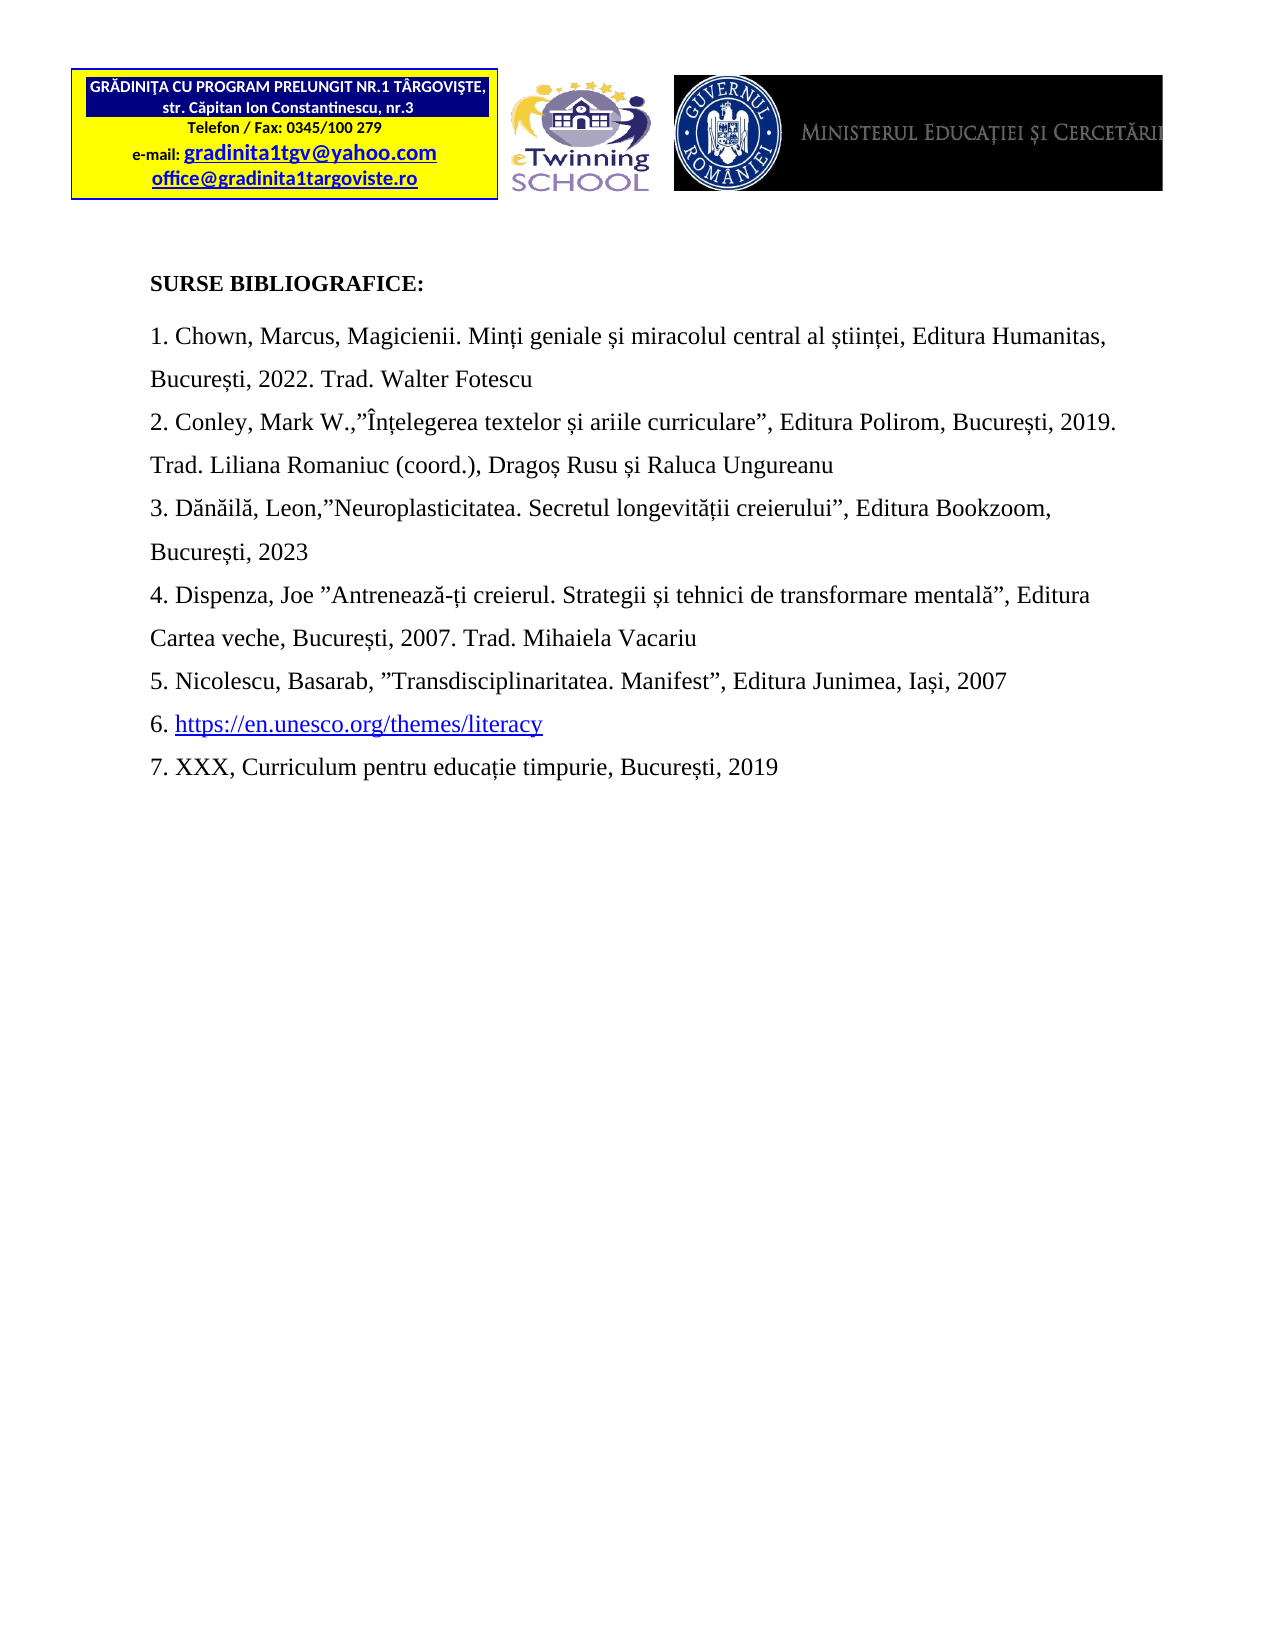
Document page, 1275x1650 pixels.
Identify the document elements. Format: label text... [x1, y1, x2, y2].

text SURSE BIBLIOGRAFICE: [150, 270, 1125, 296]
picture [505, 77, 656, 196]
text 1. Chown, Marcus, Magicienii. Minți geniale și miracolul central al științei, Editura Humanitas, București, 2022. Trad. Walter Fotescu 2. Conley, Mark W.,”Înțelegerea textelor și ariile curriculare”, Editura Polirom, București, 2019. Trad. Liliana Romaniuc (coord.), Dragoș Rusu și Raluca Ungureanu 3. Dănăilă, Leon,”Neuroplasticitatea. Secretul longevității creierului”, Editura Bookzoom, București, 2023 4. Dispenza, Joe ”Antrenează-ți creierul. Strategii și tehnici de transformare mentală”, Editura Cartea veche, București, 2007. Trad. Mihaiela Vacariu 5. Nicolescu, Basarab, ”Transdisciplinaritatea. Manifest”, Editura Junimea, Iași, 2007 [150, 321, 1125, 695]
text 6. https://en.unesco.org/themes/literacy [150, 709, 1125, 738]
text 7. XXX, Curriculum pentru educație timpurie, București, 2019 [150, 752, 1125, 781]
picture [674, 75, 1163, 191]
